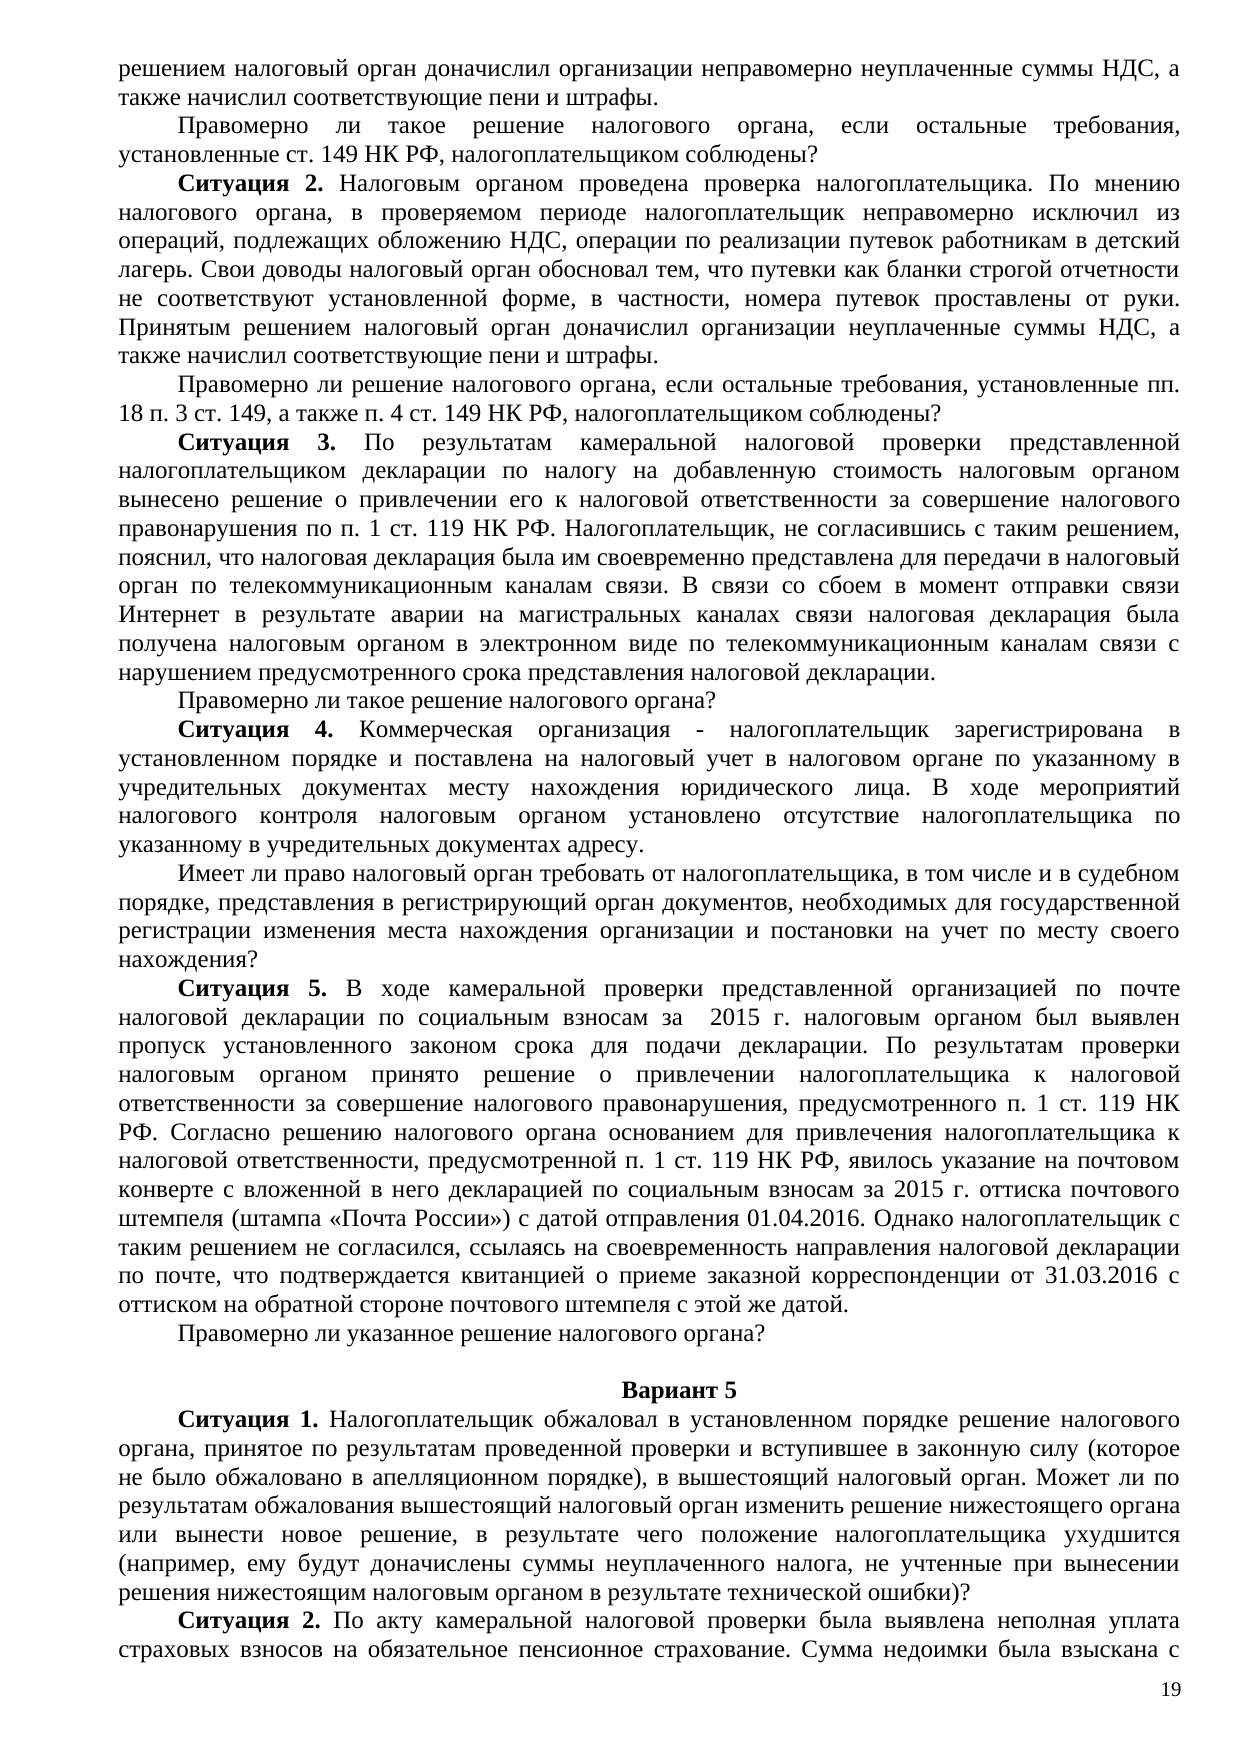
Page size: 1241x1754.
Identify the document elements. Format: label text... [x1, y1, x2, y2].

text Правомерно ли такое решение налогового органа, если остальные требования, установленные ст. 149 НК РФ, налогоплательщиком соблюдены? [118, 111, 1181, 168]
text Имеет ли право налоговый орган требовать от налогоплательщика, в том числе и в судебном порядке, представления в регистрирующий орган документов, необходимых для государственной регистрации изменения места нахождения организации и постановки на учет по месту своего нахождения? [118, 858, 1181, 973]
text Ситуация 2. Налоговым органом проведена проверка налогоплательщика. По мнению налогового органа, в проверяемом периоде налогоплательщик неправомерно исключил из операций, подлежащих обложению НДС, операции по реализации путевок работникам в детский лагерь. Свои доводы налоговый орган обосновал тем, что путевки как бланки строгой отчетности не соответствуют установленной форме, в частности, номера путевок проставлены от руки. Принятым решением налоговый орган доначислил организации неуплаченные суммы НДС, а также начислил соответствующие пени и штрафы. [118, 168, 1181, 369]
text Правомерно ли такое решение налогового органа? [118, 686, 1181, 714]
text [118, 53, 1181, 111]
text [118, 1606, 1181, 1663]
text Ситуация 5. В ходе камеральной проверки представленной организацией по почте налоговой декларации по социальным взносам за 2015 г. налоговым органом был выявлен пропуск установленного законом срока для подачи декларации. По результатам проверки налоговым органом принято решение о привлечении налогоплательщика к налоговой ответственности за совершение налогового правонарушения, предусмотренного п. 1 ст. 119 НК РФ. Согласно решению налогового органа основанием для привлечения налогоплательщика к налоговой ответственности, предусмотренной п. 1 ст. 119 НК РФ, явилось указание на почтовом конверте с вложенной в него декларацией по социальным взносам за 2015 г. оттиска почтового штемпеля (штампа «Почта России») с датой отправления 01.04.2016. Однако налогоплательщик с таким решением не согласился, ссылаясь на своевременность направления налоговой декларации по почте, что подтверждается квитанцией о приеме заказной корреспонденции от 31.03.2016 с оттиском на обратной стороне почтового штемпеля с этой же датой. [118, 973, 1181, 1318]
text Ситуация 4. Коммерческая организация - налогоплательщик зарегистрирована в установленном порядке и поставлена на налоговый учет в налоговом органе по указанному в учредительных документах месту нахождения юридического лица. В ходе мероприятий налогового контроля налоговым органом установлено отсутствие налогоплательщика по указанному в учредительных документах адресу. [118, 714, 1181, 858]
text Правомерно ли указанное решение налогового органа? [118, 1318, 1181, 1347]
text Вариант 5 [118, 1376, 1181, 1404]
text Ситуация 1. Налогоплательщик обжаловал в установленном порядке решение налогового органа, принятое по результатам проведенной проверки и вступившее в законную силу (которое не было обжаловано в апелляционном порядке), в вышестоящий налоговый орган. Может ли по результатам обжалования вышестоящий налоговый орган изменить решение нижестоящего органа или вынести новое решение, в результате чего положение налогоплательщика ухудшится (например, ему будут доначислены суммы неуплаченного налога, не учтенные при вынесении решения нижестоящим налоговым органом в результате технической ошибки)? [118, 1404, 1181, 1606]
text Ситуация 3. По результатам камеральной налоговой проверки представленной налогоплательщиком декларации по налогу на добавленную стоимость налоговым органом вынесено решение о привлечении его к налоговой ответственности за совершение налогового правонарушения по п. 1 ст. 119 НК РФ. Налогоплательщик, не согласившись с таким решением, пояснил, что налоговая декларация была им своевременно представлена для передачи в налоговый орган по телекоммуникационным каналам связи. В связи со сбоем в момент отправки связи Интернет в результате аварии на магистральных каналах связи налоговая декларация была получена налоговым органом в электронном виде по телекоммуникационным каналам связи с нарушением предусмотренного срока представления налоговой декларации. [118, 427, 1181, 686]
